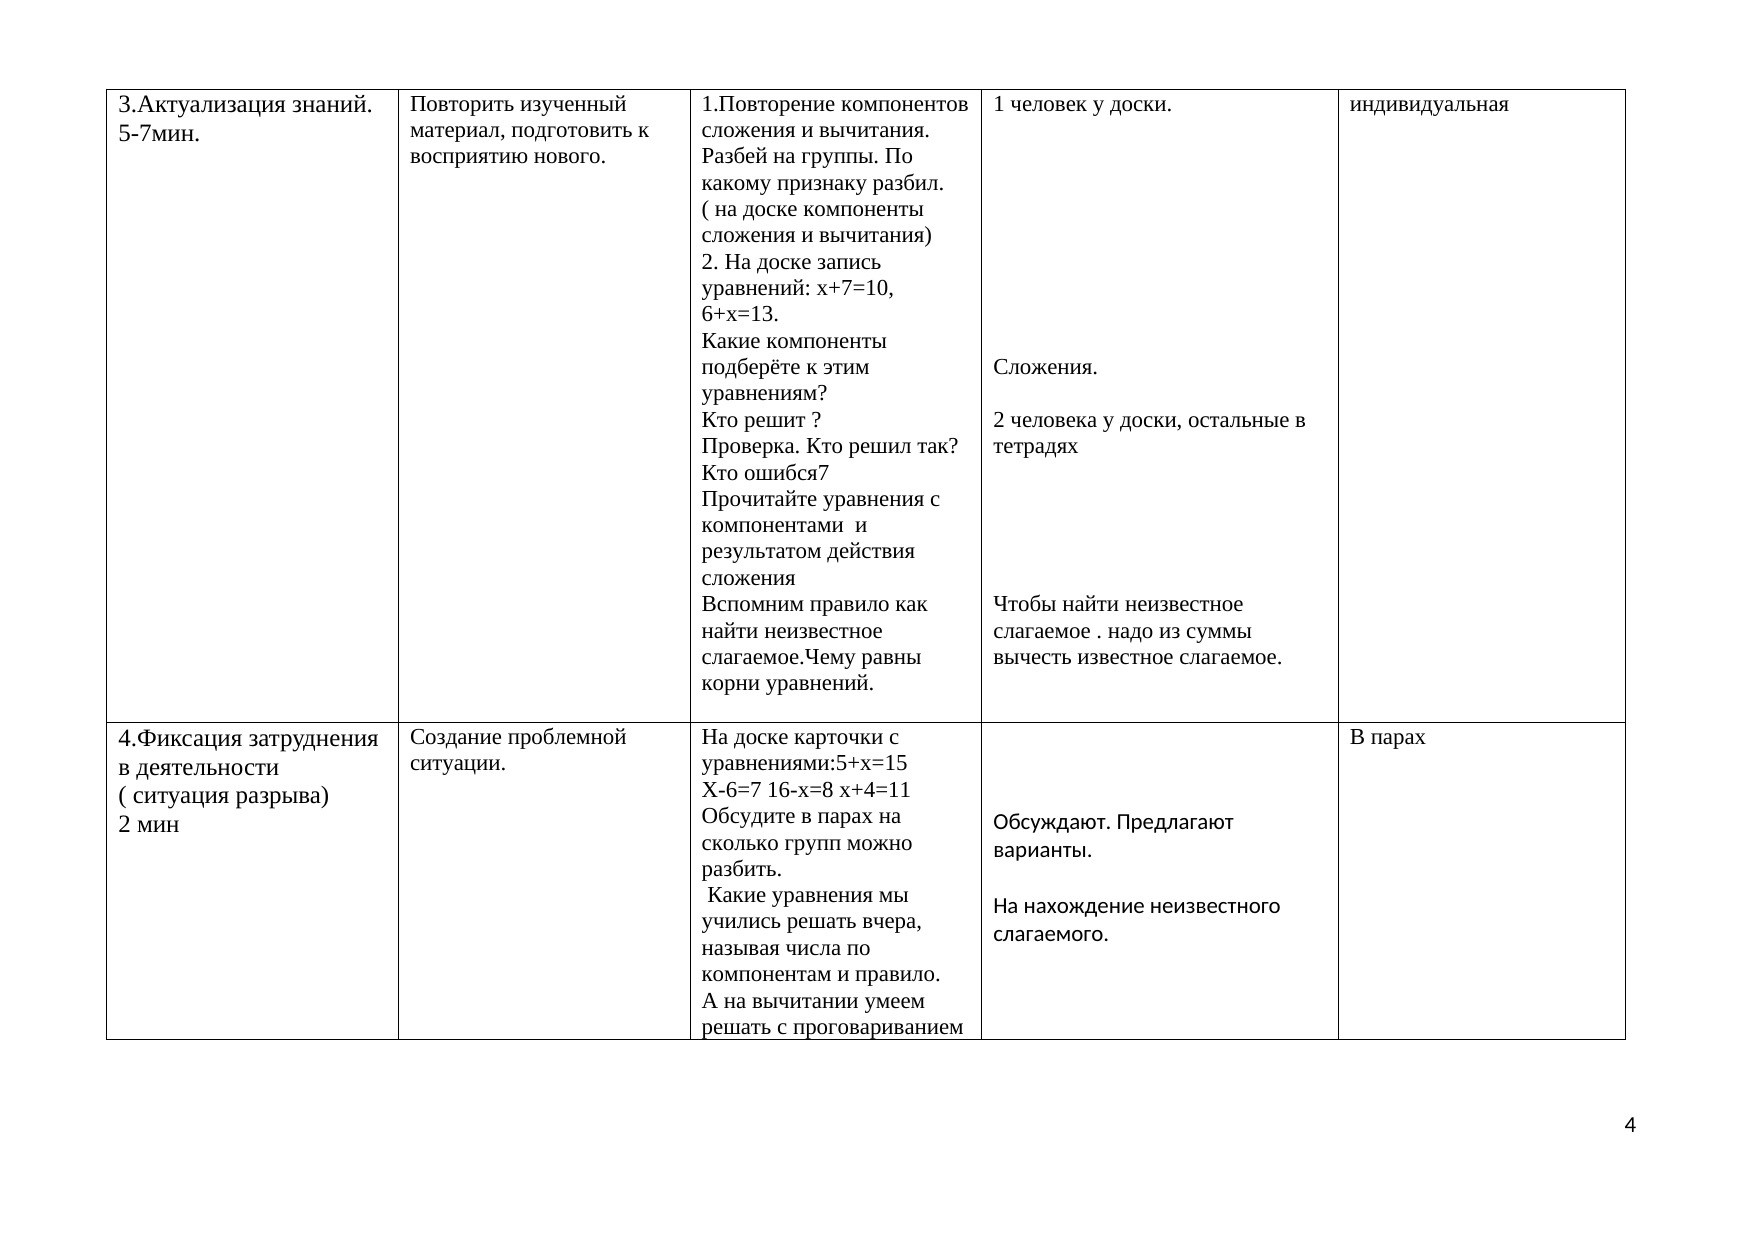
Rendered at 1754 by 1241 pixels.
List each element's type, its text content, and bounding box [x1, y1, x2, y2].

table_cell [691, 723, 981, 1039]
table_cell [982, 723, 1338, 1039]
table_cell Повторить изученный материал, подготовить к восприятию нового. [399, 90, 690, 722]
table_cell 3.Актуализация знаний. 5-7мин. [107, 90, 398, 722]
table_cell индивидуальная [1339, 90, 1625, 722]
table_cell 1.Повторение компонентов сложения и вычитания. Разбей на группы. По какому признаку разбил. ( на доске компоненты сложения и вычитания) 2. На доске запись уравнений: х+7=10, 6+х=13. Какие компоненты подберёте к этим уравнениям? Кто решит ? Проверка. Кто решил так? Кто ошибся7 Прочитайте уравнения с компонентами и результатом действия сложения Вспомним правило как найти неизвестное слагаемое.Чему равны корни уравнений. [691, 90, 981, 722]
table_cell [107, 723, 398, 1039]
table_cell 1 человек у доски. Сложения. 2 человека у доски, остальные в тетрадях Чтобы найти неизвестное слагаемое . надо из суммы вычесть известное слагаемое. [982, 90, 1338, 722]
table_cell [399, 723, 690, 1039]
table_cell В парах [1339, 723, 1625, 1039]
